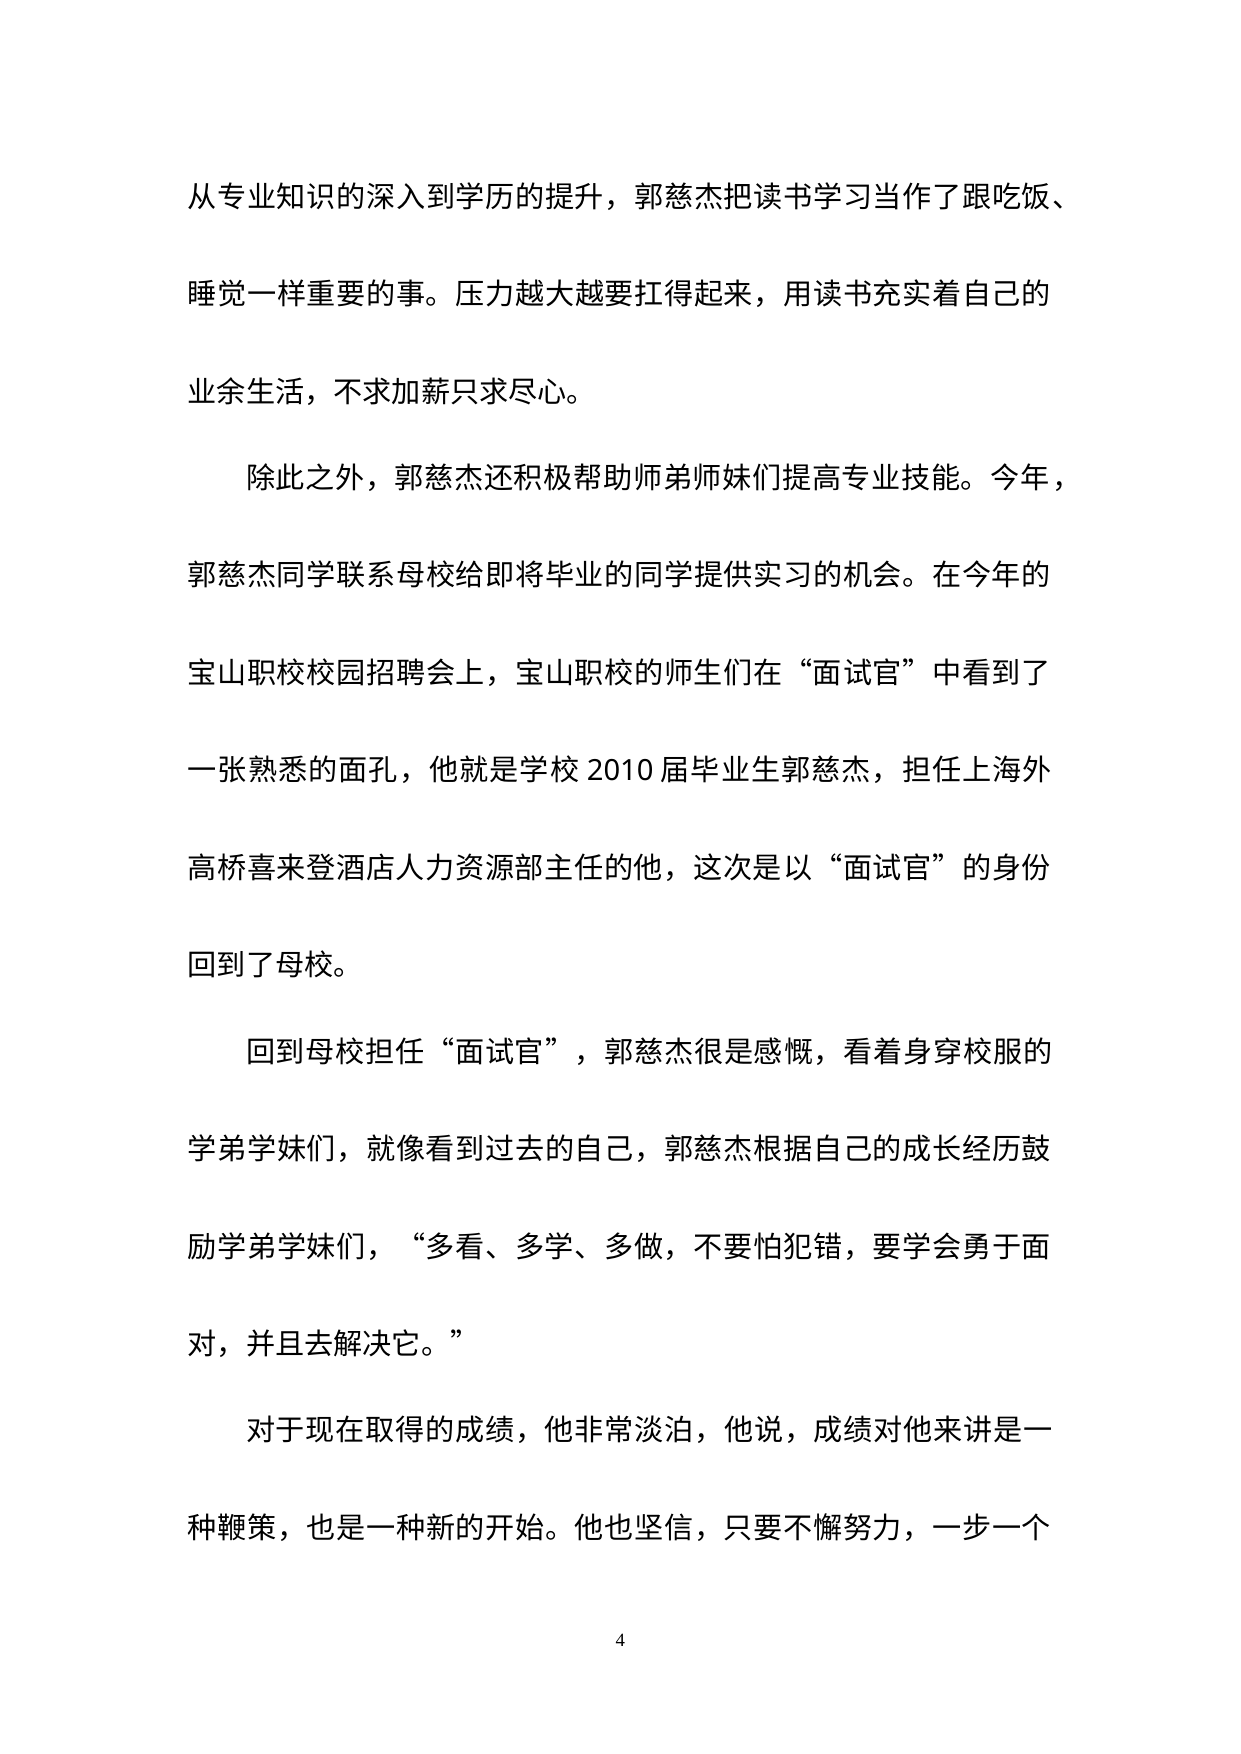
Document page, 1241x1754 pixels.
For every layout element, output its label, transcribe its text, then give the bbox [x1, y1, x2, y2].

text 回到母校担任“面试官”，郭慈杰很是感慨，看着身穿校服的学弟学妹们，就像看到过去的自己，郭慈杰根据自己的成长经历鼓励学弟学妹们，“多看、多学、多做，不要怕犯错，要学会勇于面对，并且去解决它。” [187, 1017, 1053, 1374]
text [187, 162, 1053, 422]
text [187, 1395, 1053, 1558]
text 除此之外，郭慈杰还积极帮助师弟师妹们提高专业技能。今年，郭慈杰同学联系母校给即将毕业的同学提供实习的机会。在今年的宝山职校校园招聘会上，宝山职校的师生们在“面试官”中看到了一张熟悉的面孔，他就是学校2010届毕业生郭慈杰，担任上海外高桥喜来登酒店人力资源部主任的他，这次是以“面试官”的身份回到了母校。 [187, 443, 1053, 996]
